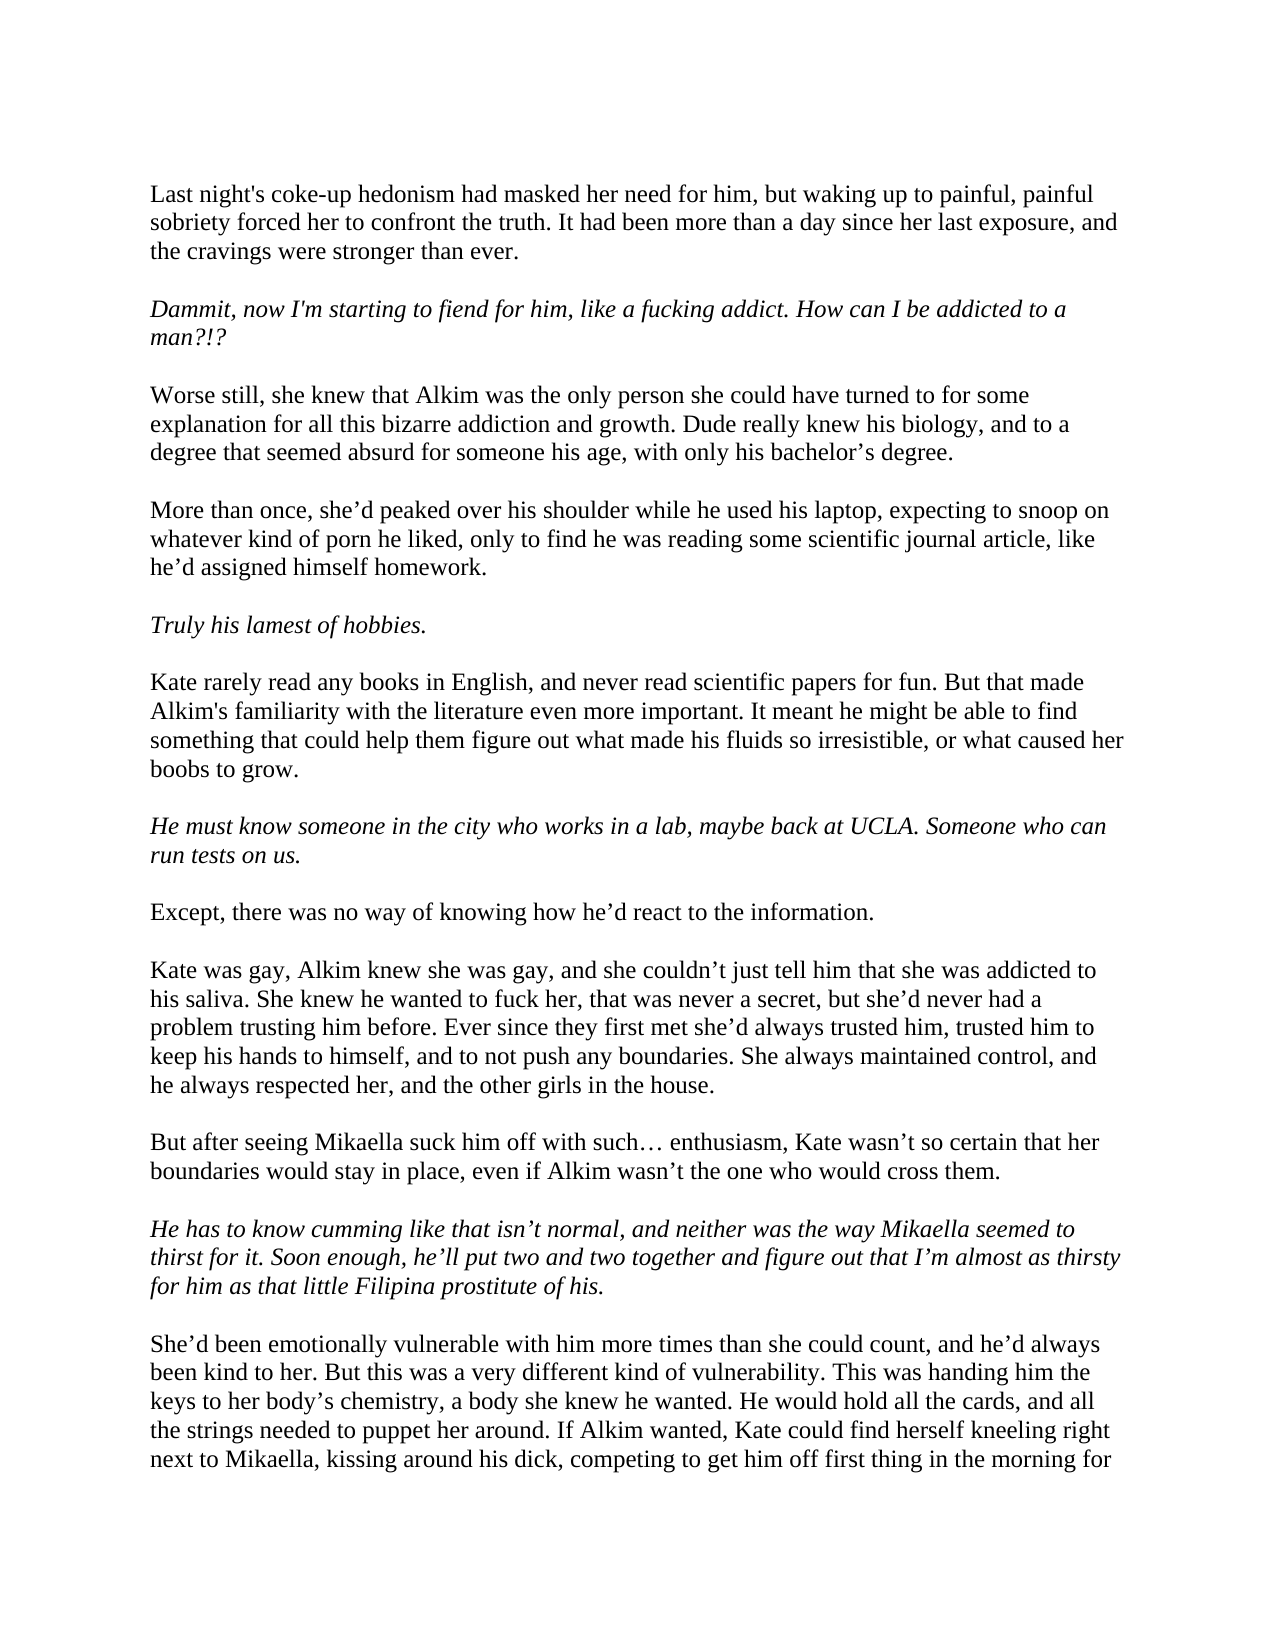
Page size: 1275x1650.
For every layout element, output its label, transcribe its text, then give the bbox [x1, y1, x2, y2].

text Except, there was no way of knowing how he’d react to the information. [150, 897, 1125, 926]
text Kate rarely read any books in English, and never read scientific papers for fun. But that made Alkim's familiarity with the literature even more important. It meant he might be able to find something that could help them figure out what made his fluids so irresistible, or what caused her boobs to grow. [150, 667, 1125, 782]
text He must know someone in the city who works in a lab, maybe back at UCLA. Someone who can run tests on us. [150, 811, 1125, 869]
text Dammit, now I'm starting to fiend for him, like a fucking addict. How can I be addicted to a man?!? [150, 294, 1125, 351]
text Last night's coke-up hedonism had masked her need for him, but waking up to painful, painful sobriety forced her to confront the truth. It had been more than a day since her last exposure, and the cravings were stronger than ever. [150, 179, 1125, 265]
text Worse still, she knew that Alkim was the only person she could have turned to for some explanation for all this bizarre addiction and growth. Dude really knew his biology, and to a degree that seemed absurd for someone his age, with only his bachelor’s degree. [150, 380, 1125, 466]
text He has to know cumming like that isn’t normal, and neither was the way Mikaella seemed to thirst for it. Soon enough, he’ll put two and two together and figure out that I’m almost as thirsty for him as that little Filipina prostitute of his. [150, 1214, 1125, 1300]
text More than once, she’d peaked over his shoulder while he used his laptop, expecting to snoop on whatever kind of porn he liked, only to find he was reading some scientific journal article, like he’d assigned himself homework. [150, 495, 1125, 581]
text Kate was gay, Alkim knew she was gay, and she couldn’t just tell him that she was addicted to his saliva. She knew he wanted to fuck her, that was never a secret, but she’d never had a problem trusting him before. Ever since they first met she’d always trusted him, trusted him to keep his hands to himself, and to not push any boundaries. She always maintained control, and he always respected her, and the other girls in the house. [150, 955, 1125, 1099]
text But after seeing Mikaella suck him off with such… enthusiasm, Kate wasn’t so certain that her boundaries would stay in place, even if Alkim wasn’t the one who would cross them. [150, 1127, 1125, 1185]
text Truly his lamest of hobbies. [150, 610, 1125, 639]
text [150, 1329, 1125, 1472]
